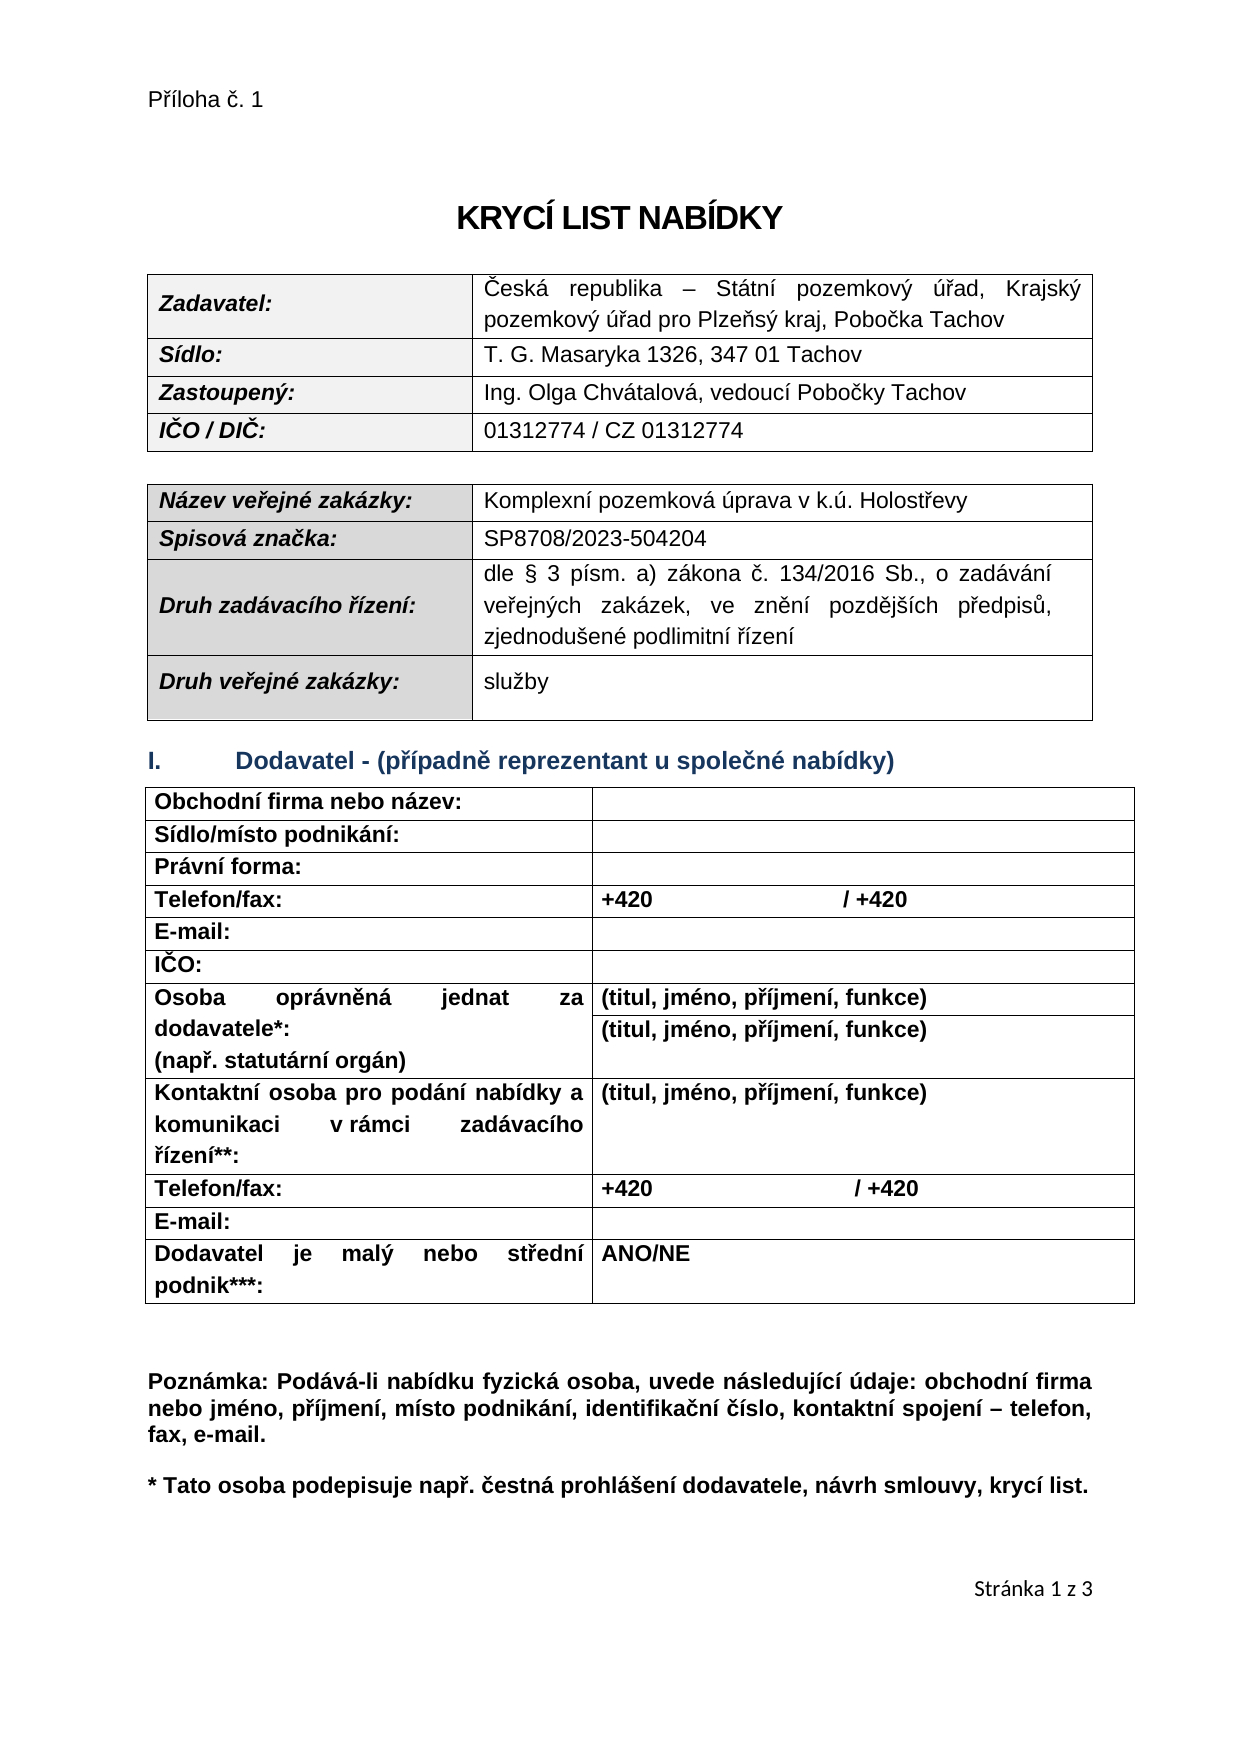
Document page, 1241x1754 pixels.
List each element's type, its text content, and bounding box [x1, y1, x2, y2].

table_cell [593, 1208, 1134, 1239]
table_cell (titul, jméno, příjmení, funkce) [593, 1079, 1134, 1174]
table_header Česká republika – Státní pozemkový úřad, Krajský pozemkový úřad pro Plzeňsý kraj, Pobočka Tachov [473, 275, 1092, 338]
table_header Obchodní firma nebo název: [146, 788, 592, 819]
table_cell služby [473, 656, 1092, 719]
table_cell E-mail: [146, 1208, 592, 1239]
table_cell [593, 853, 1134, 885]
table_cell (titul, jméno, příjmení, funkce) [593, 1016, 1134, 1078]
table_cell SP8708/2023-504204 [473, 522, 1092, 559]
table_cell [593, 821, 1134, 852]
table_cell Sídlo: [148, 339, 472, 376]
table_cell Zastoupený: [148, 377, 472, 413]
table_header Název veřejné zakázky: [148, 485, 472, 521]
table_cell +420 / +420 [593, 1175, 1134, 1207]
table_cell Spisová značka: [148, 522, 472, 559]
table_header Komplexní pozemková úprava v k.ú. Holostřevy [473, 485, 1092, 521]
subtitle Dodavatel - (případně reprezentant u společné nabídky) [148, 746, 1093, 774]
table_cell ANO/NE [593, 1240, 1134, 1303]
title Krycí list nabídky [148, 198, 1093, 236]
table_cell [593, 951, 1134, 982]
table_cell Právní forma: [146, 853, 592, 885]
table_cell IČO: [146, 951, 592, 982]
table_cell Druh zadávacího řízení: [148, 560, 472, 655]
table_header [593, 788, 1134, 819]
table_cell Sídlo/místo podnikání: [146, 821, 592, 852]
text * Tato osoba podepisuje např. čestná prohlášení dodavatele, návrh smlouvy, krycí list. [148, 1472, 1093, 1499]
table_cell Kontaktní osoba pro podání nabídky a komunikaci v rámci zadávacího řízení**: [146, 1079, 592, 1174]
table_cell dle § 3 písm. a) zákona č. 134/2016 Sb., o zadávání veřejných zakázek, ve znění pozdějších předpisů, zjednodušené podlimitní řízení [473, 560, 1092, 655]
table_cell Telefon/fax: [146, 886, 592, 917]
table_cell E-mail: [146, 918, 592, 950]
table_cell [593, 918, 1134, 950]
table_cell IČO / DIČ: [148, 414, 472, 451]
table_header Zadavatel: [148, 275, 472, 338]
table_cell T. G. Masaryka 1326, 347 01 Tachov [473, 339, 1092, 376]
table_cell Telefon/fax: [146, 1175, 592, 1207]
table_cell Osoba oprávněná jednat za dodavatele*: (např. statutární orgán) [146, 984, 592, 1078]
table_cell Ing. Olga Chvátalová, vedoucí Pobočky Tachov [473, 377, 1092, 413]
table_cell Druh veřejné zakázky: [148, 656, 472, 719]
text Poznámka: Podává-li nabídku fyzická osoba, uvede následující údaje: obchodní firma nebo jméno, příjmení, místo podnikání, identifikační číslo, kontaktní spojení – telefon, fax, e-mail. [148, 1368, 1093, 1447]
table_cell 01312774 / CZ 01312774 [473, 414, 1092, 451]
table_cell Dodavatel je malý nebo střední podnik***: [146, 1240, 592, 1303]
table_cell +420 / +420 [593, 886, 1134, 917]
table_cell (titul, jméno, příjmení, funkce) [593, 984, 1134, 1015]
